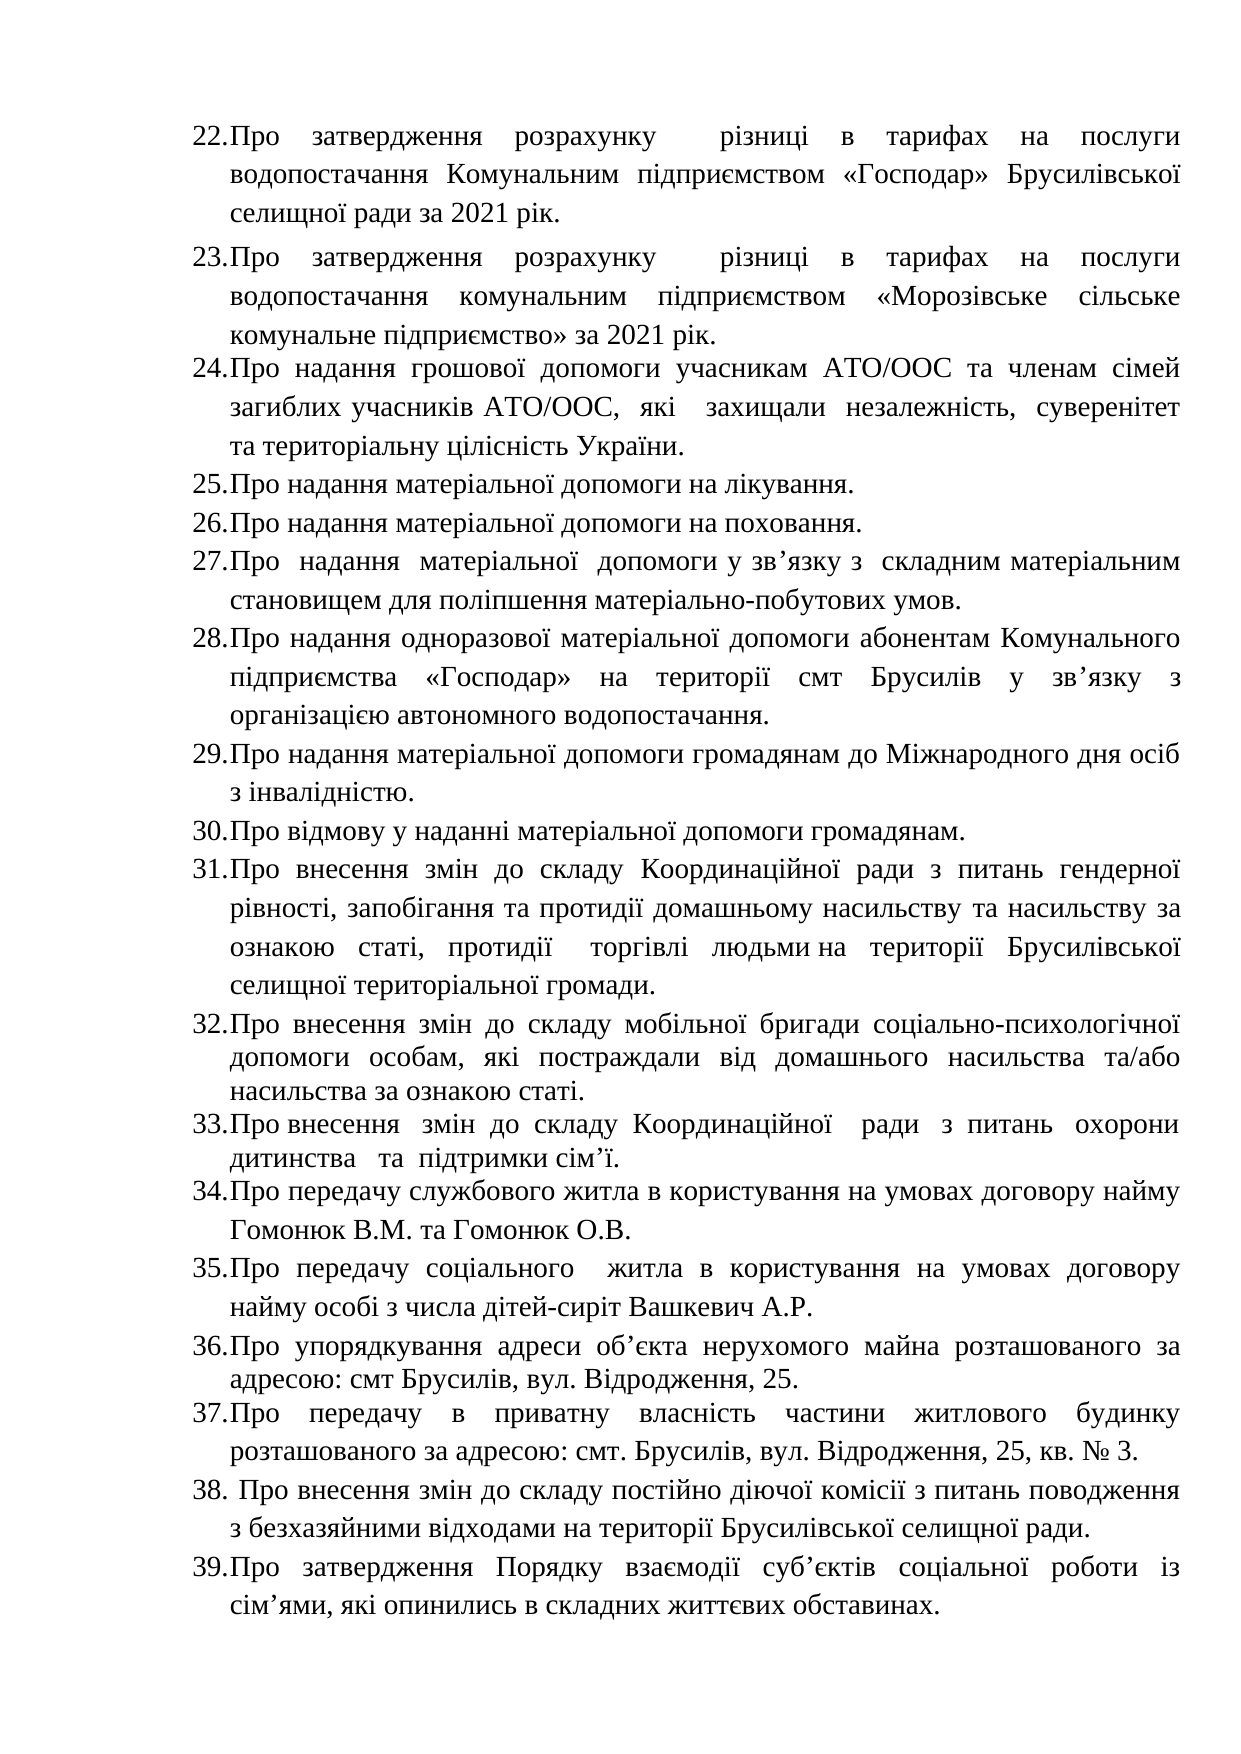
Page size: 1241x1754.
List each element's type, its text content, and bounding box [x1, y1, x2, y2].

list Про затвердження Порядку взаємодії суб’єктів соціальної роботи із сім’ями, які опинились в складних життєвих обставинах. [192, 1549, 1181, 1621]
list Про упорядкування адреси об’єкта нерухомого майна розташованого за адресою: смт Брусилів, вул. Відродження, 25. [192, 1328, 1181, 1395]
list Про надання матеріальної допомоги на лікування. [192, 466, 1181, 500]
list Про затвердження розрахунку різниці в тарифах на послуги водопостачання комунальним підприємством «Морозівське сільське комунальне підприємство» за 2021 рік. [192, 234, 1181, 351]
list Про внесення змін до складу Координаційної ради з питань гендерної рівності, запобігання та протидії домашньому насильству та насильству за ознакою статі, протидії торгівлі людьми на території Брусилівської селищної територіальної громади. [192, 852, 1181, 1001]
list Про надання грошової допомоги учасникам АТО/ООС та членам сімей загиблих учасників АТО/ООС, які захищали незалежність, суверенітет та територіальну цілісність України. [192, 351, 1181, 461]
list Про передачу соціального житла в користування на умовах договору найму особі з числа дітей-сиріт Вашкевич А.Р. [192, 1251, 1181, 1323]
list Про затвердження розрахунку різниці в тарифах на послуги водопостачання Комунальним підприємством «Господар» Брусилівської селищної ради за 2021 рік. [192, 118, 1181, 229]
list Про відмову у наданні матеріальної допомоги громадянам. [192, 813, 1181, 847]
list Про надання матеріальної допомоги громадянам до Міжнародного дня осіб з інвалідністю. [192, 736, 1181, 808]
list Про внесення змін до складу постійно діючої комісії з питань поводження з безхазяйними відходами на території Брусилівської селищної ради. [192, 1472, 1181, 1544]
list Про надання матеріальної допомоги на поховання. [192, 505, 1181, 538]
list Про внесення змін до складу Координаційної ради з питань охорони дитинства та підтримки сім’ї. [192, 1106, 1181, 1173]
list Про надання одноразової матеріальної допомоги абонентам Комунального підприємства «Господар» на території смт Брусилів у зв’язку з організацією автономного водопостачання. [192, 620, 1181, 731]
list Про надання матеріальної допомоги у зв’язку з складним матеріальним становищем для поліпшення матеріально-побутових умов. [192, 543, 1181, 615]
list Про передачу в приватну власність частини житлового будинку розташованого за адресою: смт. Брусилів, вул. Відродження, 25, кв. № 3. [192, 1395, 1181, 1467]
list Про передачу службового житла в користування на умовах договору найму Гомонюк В.М. та Гомонюк О.В. [192, 1173, 1181, 1246]
list Про внесення змін до складу мобільної бригади соціально-психологічної допомоги особам, які постраждали від домашнього насильства та/або насильства за ознакою статі. [192, 1006, 1181, 1106]
